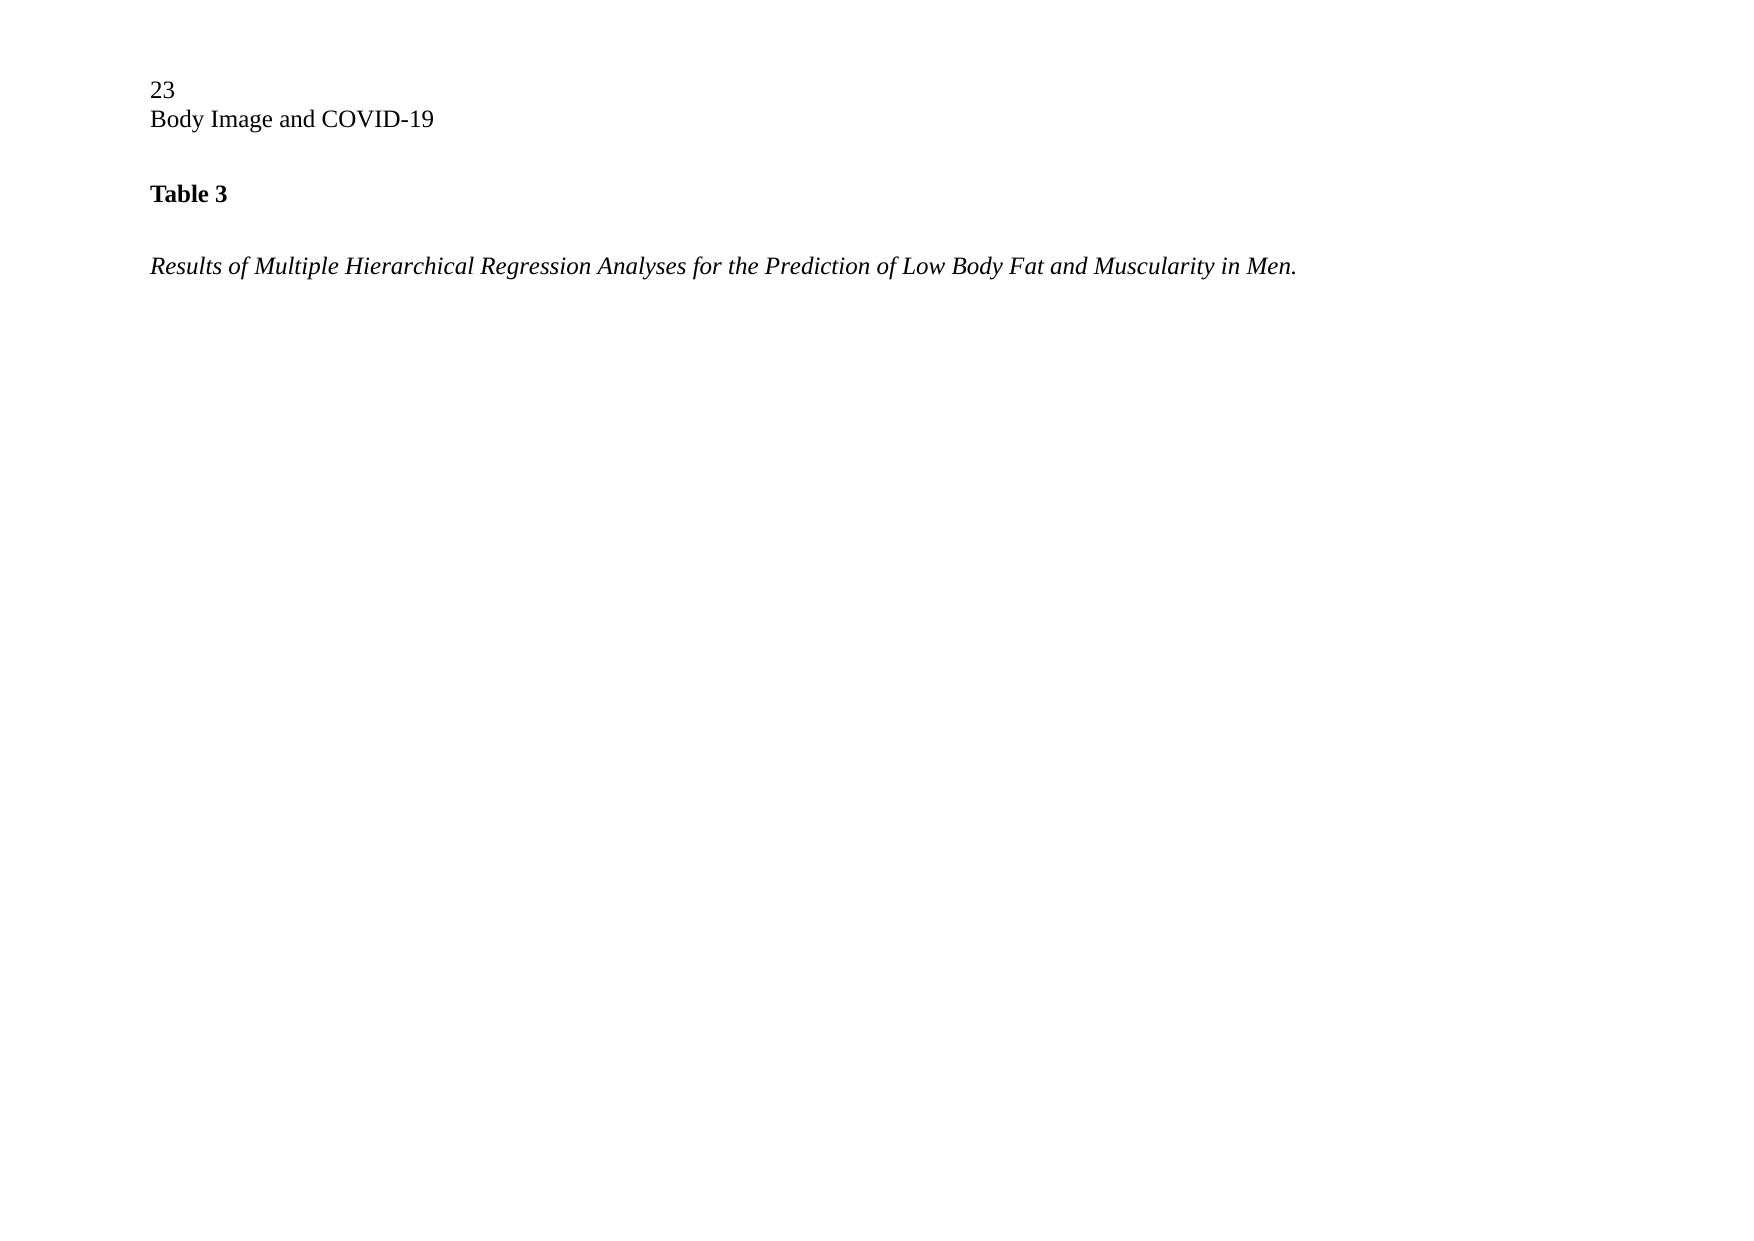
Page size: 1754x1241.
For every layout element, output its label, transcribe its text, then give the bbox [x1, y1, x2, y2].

subtitle Table 3 [150, 179, 1604, 208]
text Results of Multiple Hierarchical Regression Analyses for the Prediction of Low Body Fat and Muscularity in Men. [150, 251, 1604, 280]
